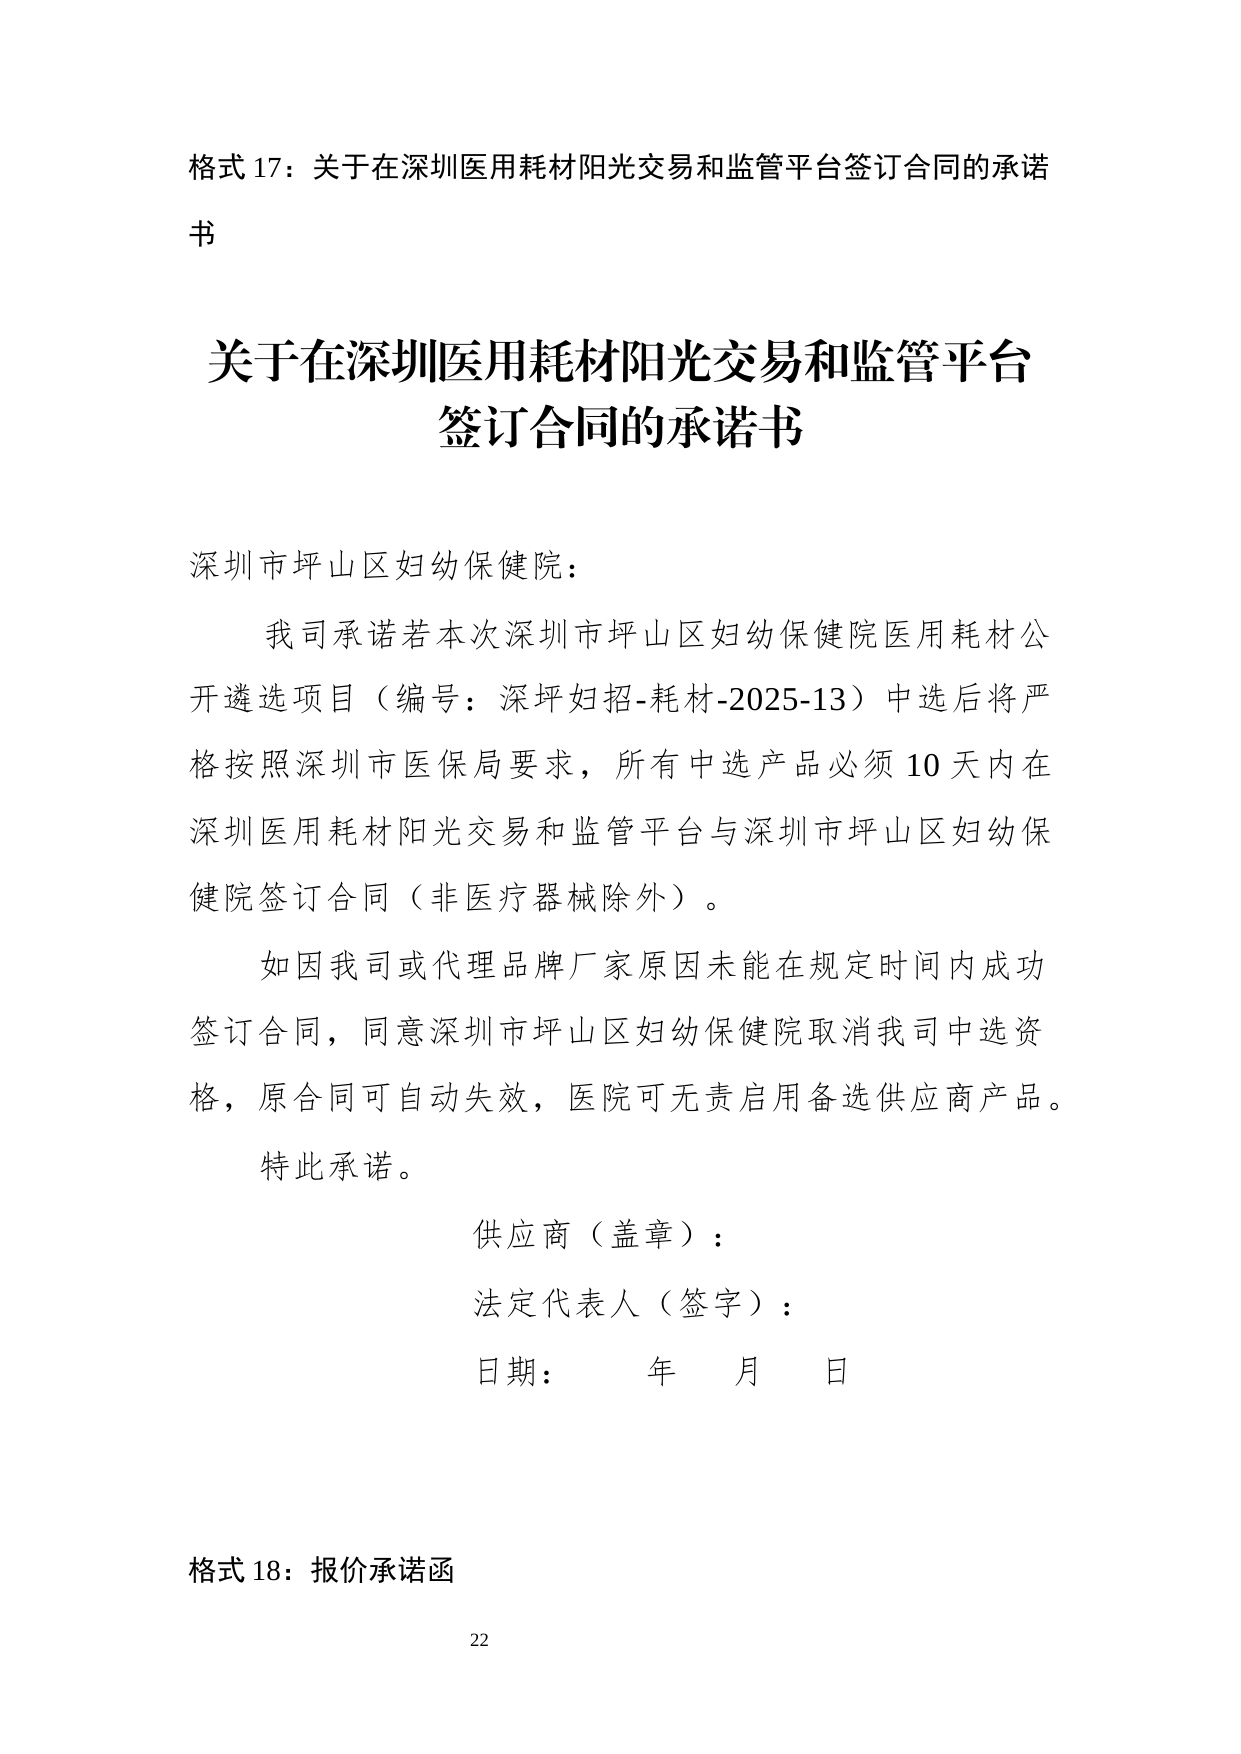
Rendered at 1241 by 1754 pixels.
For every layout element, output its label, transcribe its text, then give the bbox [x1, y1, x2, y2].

text 如因我司或代理品牌厂家原因未能在规定时间内成功签订合同，同意深圳市坪山区妇幼保健院取消我司中选资格，原合同可自动失效，医院可无责启用备选供应商产品。 [187, 931, 1053, 1128]
text 日期： 年 月 日 [187, 1336, 1053, 1402]
text 法定代表人（签字）： [187, 1268, 1053, 1333]
text 签订合同的承诺书 [187, 396, 1053, 462]
text 关于在深圳医用耗材阳光交易和监管平台 [187, 330, 1053, 396]
text 我司承诺若本次深圳市坪山区妇幼保健院医用耗材公开遴选项目（编号：深坪妇招-耗材-2025-13）中选后将严格按照深圳市医保局要求，所有中选产品必须10天内在深圳医用耗材阳光交易和监管平台与深圳市坪山区妇幼保健院签订合同（非医疗器械除外）。 [187, 599, 1053, 928]
text 深圳市坪山区妇幼保健院： [187, 531, 1053, 596]
text 格式17：关于在深圳医用耗材阳光交易和监管平台签订合同的承诺书 [187, 133, 1053, 264]
text 供应商（盖章）： [187, 1199, 1053, 1265]
text 格式18：报价承诺函 [187, 1536, 1053, 1602]
text 特此承诺。 [187, 1131, 1053, 1197]
